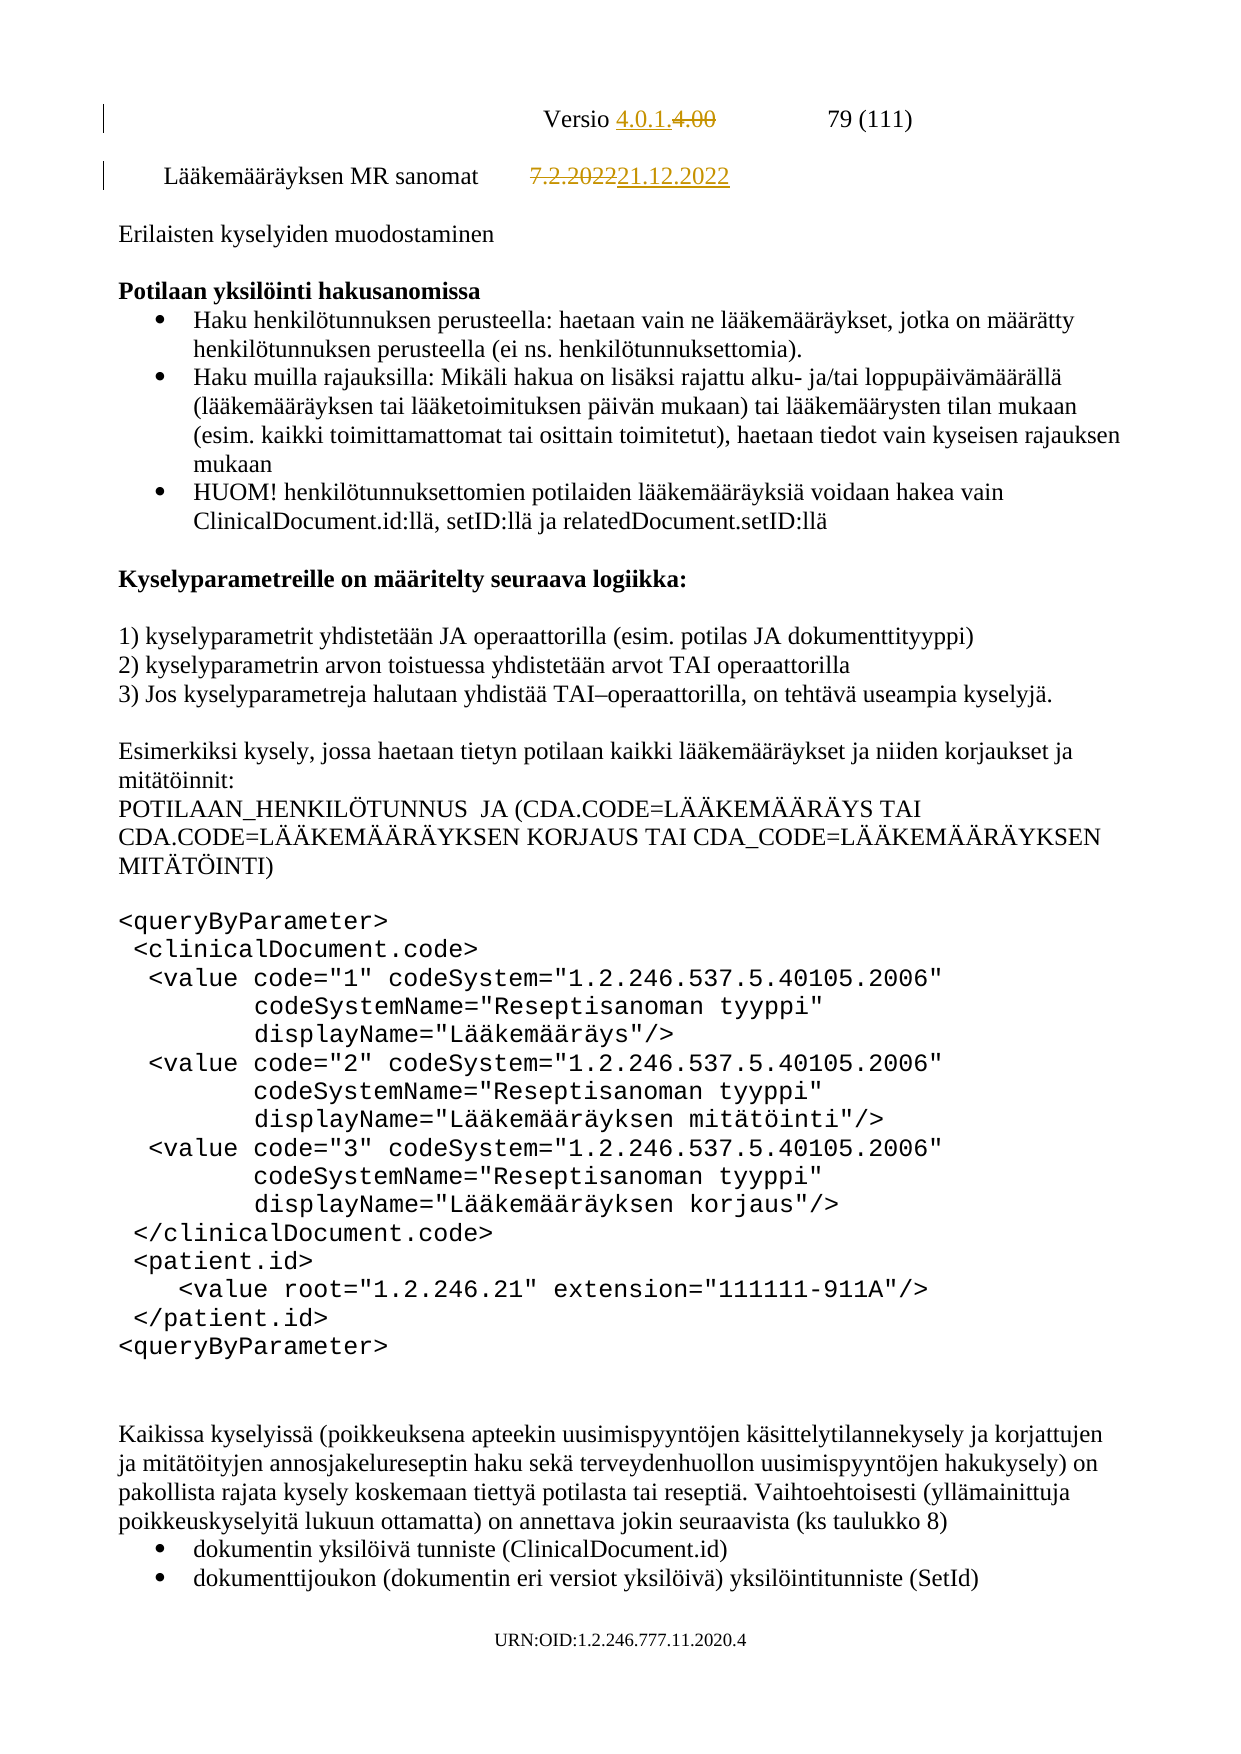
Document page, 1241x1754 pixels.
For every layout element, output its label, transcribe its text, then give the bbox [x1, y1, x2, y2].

text <queryByParameter> [118, 1334, 1122, 1362]
text <clinicalDocument.code> [118, 937, 1122, 965]
text codeSystemName="Reseptisanoman tyyppi" [118, 1079, 1122, 1107]
list HUOM! henkilötunnuksettomien potilaiden lääkemääräyksiä voidaan hakea vain ClinicalDocument.id:llä, setID:llä ja relatedDocument.setID:llä [156, 477, 1122, 535]
text </patient.id> [118, 1305, 1122, 1334]
text <value code="1" codeSystem="1.2.246.537.5.40105.2006" codeSystemName="Reseptisanoman tyyppi" displayName="Lääkemääräys"/> [118, 965, 1122, 1050]
text <value code="2" codeSystem="1.2.246.537.5.40105.2006" [118, 1050, 1122, 1079]
text Kyselyparametreille on määritelty seuraava logiikka: [118, 564, 1122, 592]
text Erilaisten kyselyiden muodostaminen [118, 219, 1122, 247]
list Haku henkilötunnuksen perusteella: haetaan vain ne lääkemääräykset, jotka on määrätty henkilötunnuksen perusteella (ei ns. henkilötunnuksettomia). [156, 305, 1122, 362]
text Potilaan yksilöinti hakusanomissa [118, 276, 1122, 305]
text displayName="Lääkemääräyksen mitätöinti"/> [118, 1107, 1122, 1135]
list Haku muilla rajauksilla: Mikäli hakua on lisäksi rajattu alku- ja/tai loppupäivämäärällä (lääkemääräyksen tai lääketoimituksen päivän mukaan) tai lääkemäärysten tilan mukaan (esim. kaikki toimittamattomat tai osittain toimitetut), haetaan tiedot vain kyseisen rajauksen mukaan [156, 362, 1122, 477]
text 1) kyselyparametrit yhdistetään JA operaattorilla (esim. potilas JA dokumenttityyppi) [118, 621, 1122, 650]
text <value root="1.2.246.21" extension="111111-911A"/> [118, 1277, 1122, 1305]
text 2) kyselyparametrin arvon toistuessa yhdistetään arvot TAI operaattorilla [118, 650, 1122, 679]
text 3) Jos kyselyparametreja halutaan yhdistää TAI–operaattorilla, on tehtävä useampia kyselyjä. [118, 679, 1122, 707]
text </clinicalDocument.code> [118, 1220, 1122, 1249]
text Esimerkiksi kysely, jossa haetaan tietyn potilaan kaikki lääkemääräykset ja niiden korjaukset ja mitätöinnit: [118, 736, 1122, 794]
text codeSystemName="Reseptisanoman tyyppi" [118, 1164, 1122, 1192]
text displayName="Lääkemääräyksen korjaus"/> [118, 1192, 1122, 1220]
text POTILAAN_HENKILÖTUNNUS JA (CDA.CODE=LÄÄKEMÄÄRÄYS TAI CDA.CODE=LÄÄKEMÄÄRÄYKSEN KORJAUS TAI CDA_CODE=LÄÄKEMÄÄRÄYKSEN MITÄTÖINTI) [118, 794, 1122, 880]
list dokumentin yksilöivä tunniste (ClinicalDocument.id) [156, 1534, 1122, 1563]
text <value code="3" codeSystem="1.2.246.537.5.40105.2006" [118, 1135, 1122, 1164]
text <patient.id> [118, 1249, 1122, 1277]
text <queryByParameter> [118, 909, 1122, 937]
text Kaikissa kyselyissä (poikkeuksena apteekin uusimispyyntöjen käsittelytilannekysely ja korjattujen ja mitätöityjen annosjakelureseptin haku sekä terveydenhuollon uusimispyyntöjen hakukysely) on pakollista rajata kysely koskemaan tiettyä potilasta tai reseptiä. Vaihtoehtoisesti (yllämainittuja poikkeuskyselyitä lukuun ottamatta) on annettava jokin seuraavista (ks taulukko 8) [118, 1419, 1122, 1534]
list dokumenttijoukon (dokumentin eri versiot yksilöivä) yksilöintitunniste (SetId) [156, 1563, 1122, 1592]
